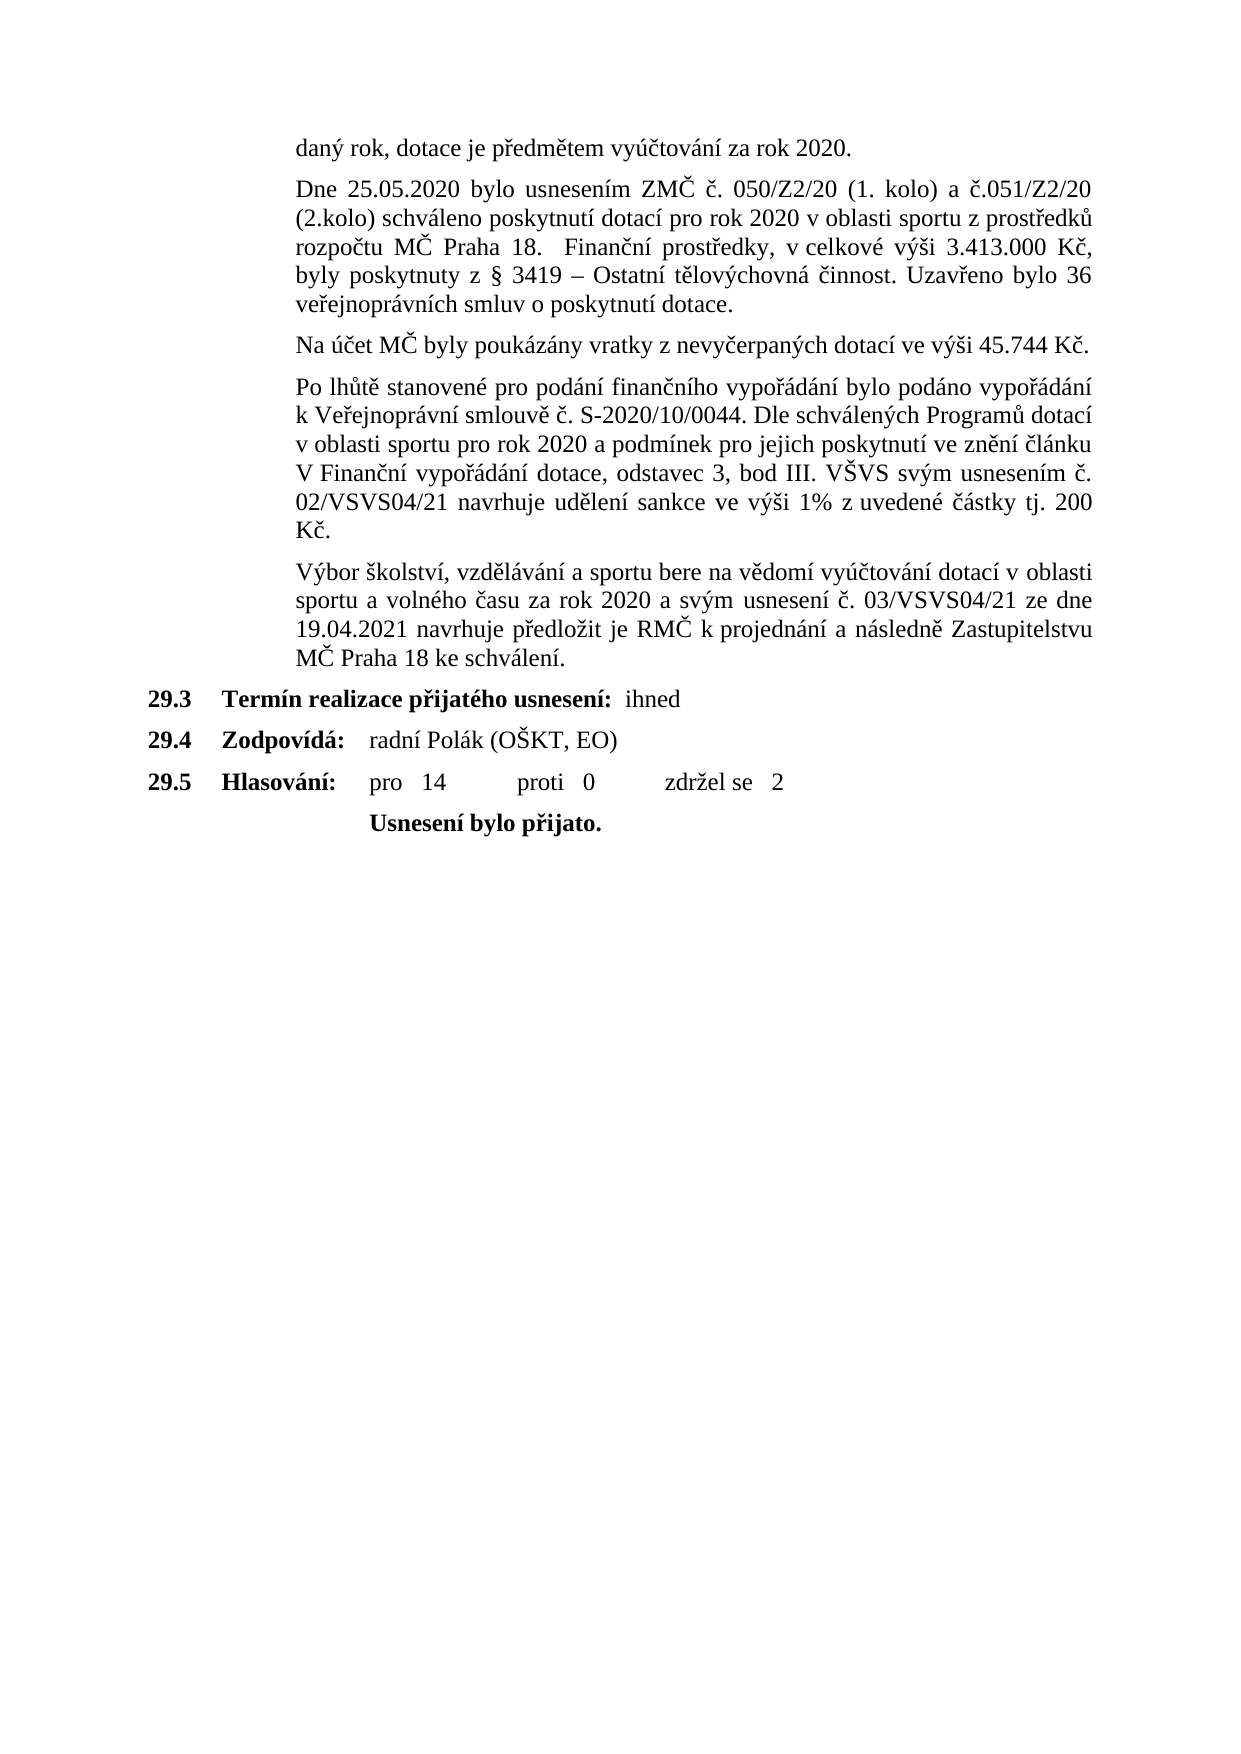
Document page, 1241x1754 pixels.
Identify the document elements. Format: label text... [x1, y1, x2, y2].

text Usnesení bylo přijato. [369, 808, 1093, 837]
text 29.5 Hlasování: pro 14 proti 0 zdržel se 2 [148, 767, 1093, 795]
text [295, 133, 1093, 162]
text 29.4 Zodpovídá: radní Polák (OŠKT, EO) [148, 725, 1093, 754]
text Výbor školství, vzdělávání a sportu bere na vědomí vyúčtování dotací v oblasti sportu a volného času za rok 2020 a svým usnesení č. 03/VSVS04/21 ze dne 19.04.2021 navrhuje předložit je RMČ k projednání a následně Zastupitelstvu MČ Praha 18 ke schválení. [295, 557, 1093, 672]
text Dne 25.05.2020 bylo usnesením ZMČ č. 050/Z2/20 (1. kolo) a č.051/Z2/20 (2.kolo) schváleno poskytnutí dotací pro rok 2020 v oblasti sportu z prostředků rozpočtu MČ Praha 18. Finanční prostředky, v celkové výši 3.413.000 Kč, byly poskytnuty z § 3419 – Ostatní tělovýchovná činnost. Uzavřeno bylo 36 veřejnoprávních smluv o poskytnutí dotace. [295, 174, 1093, 318]
text Po lhůtě stanovené pro podání finančního vypořádání bylo podáno vypořádání k Veřejnoprávní smlouvě č. S-2020/10/0044. Dle schválených Programů dotací v oblasti sportu pro rok 2020 a podmínek pro jejich poskytnutí ve znění článku V Finanční vypořádání dotace, odstavec 3, bod III. VŠVS svým usnesením č. 02/VSVS04/21 navrhuje udělení sankce ve výši 1% z uvedené částky tj. 200 Kč. [295, 372, 1093, 544]
text 29.3 Termín realizace přijatého usnesení: ihned [148, 684, 1093, 713]
text Na účet MČ byly poukázány vratky z nevyčerpaných dotací ve výši 45.744 Kč. [295, 330, 1093, 359]
